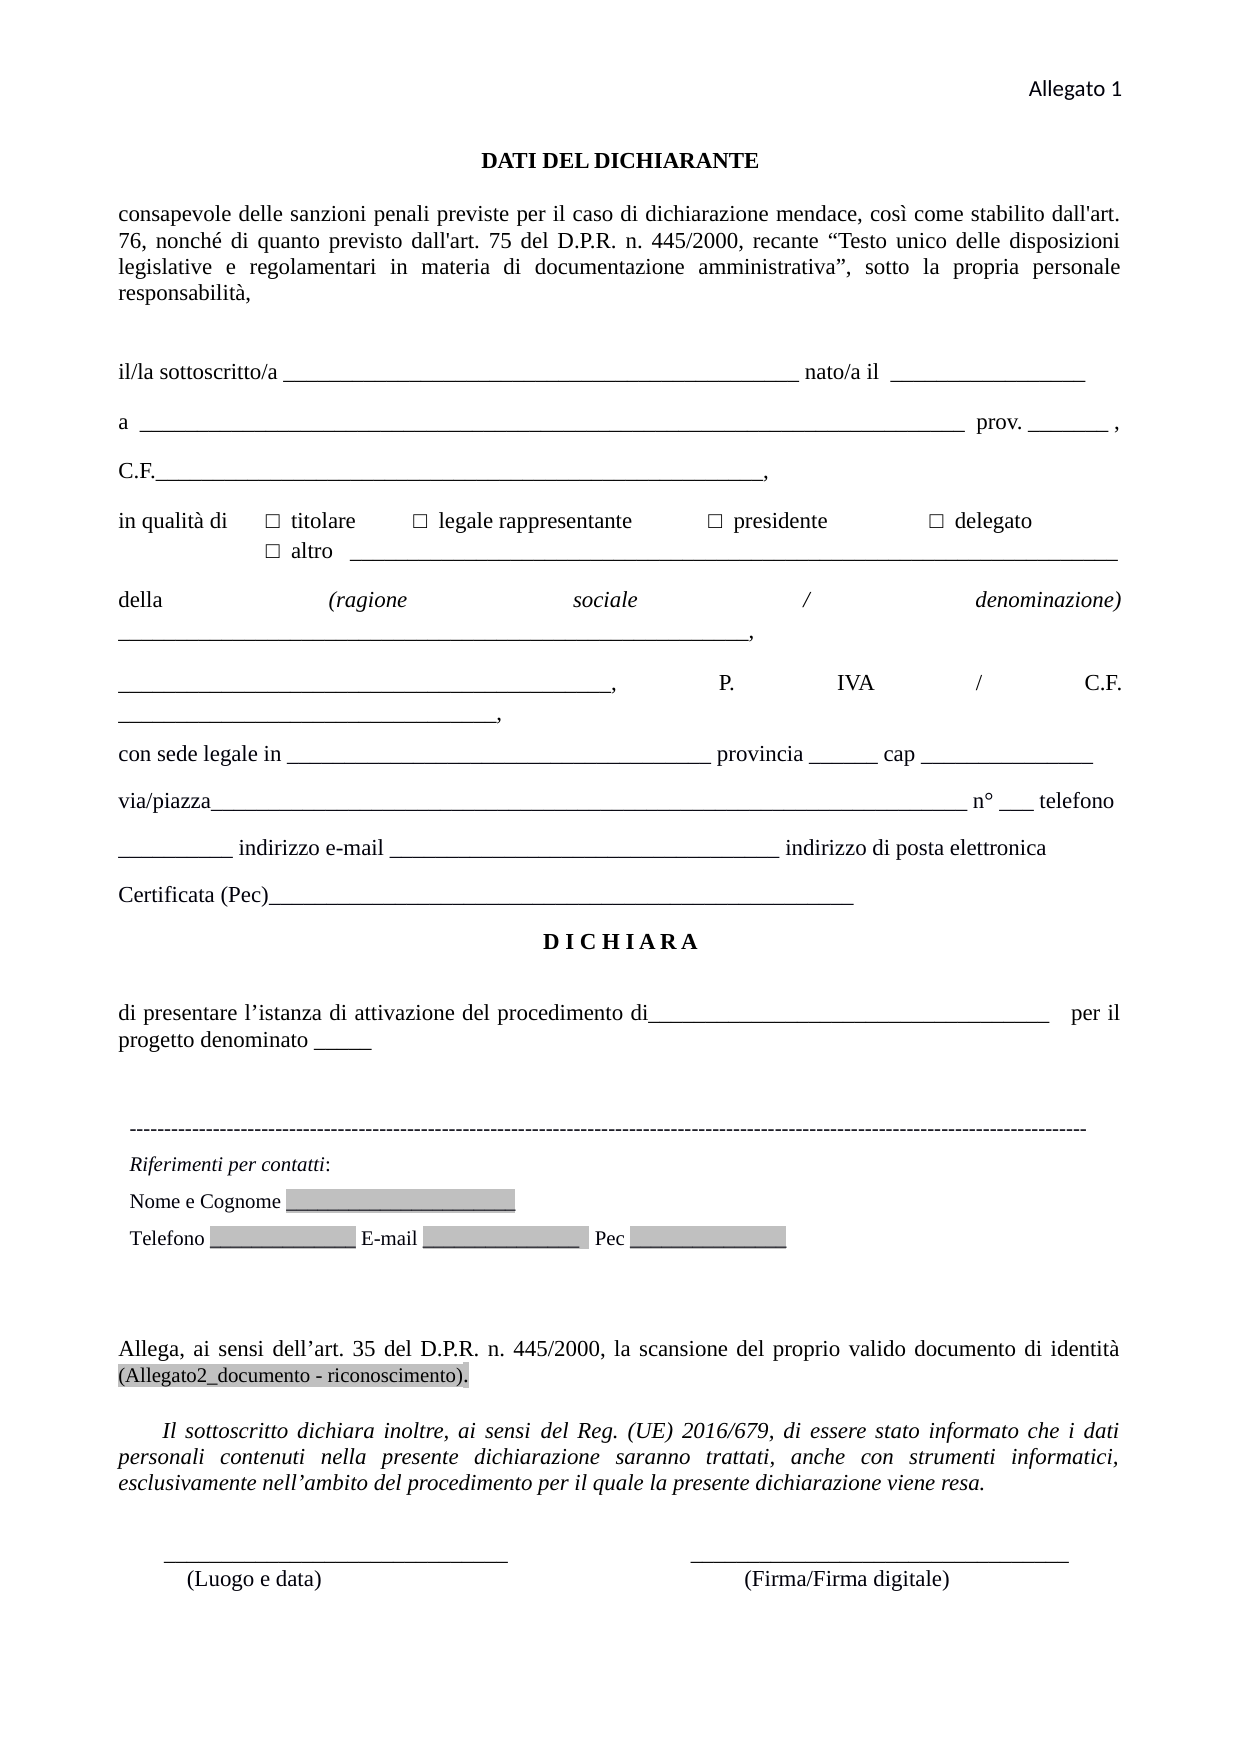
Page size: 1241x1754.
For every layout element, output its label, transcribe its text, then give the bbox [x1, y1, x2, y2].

text Allega, ai sensi dell’art. 35 del D.P.R. n. 445/2000, la scansione del proprio valido documento di identità (Allegato2_documento - riconoscimento). [118, 1335, 1122, 1388]
table_header ------------------------------------------------------------------------------------------------------------------------------------------ Riferimenti per contatti: Nome e Cognome ______________________ Telefono ______________ E-mail _______________ Pec _______________ [118, 1103, 1122, 1335]
text della (ragione sociale / denominazione) _______________________________________________________, [118, 587, 1122, 643]
text Certificata (Pec)___________________________________________________ [118, 881, 1122, 907]
text via/piazza__________________________________________________________________ n° ___ telefono [118, 787, 1122, 813]
text in qualità di □ titolare □ legale rappresentante □ presidente □ delegato [118, 507, 1122, 533]
text a ________________________________________________________________________ prov. _______ , [118, 408, 1122, 434]
text di presentare l’istanza di attivazione del procedimento di___________________________________ per il progetto denominato _____ [118, 999, 1122, 1052]
text Il sottoscritto dichiara inoltre, ai sensi del Reg. (UE) 2016/679, di essere stato informato che i dati personali contenuti nella presente dichiarazione saranno trattati, anche con strumenti informatici, esclusivamente nell’ambito del procedimento per il quale la presente dichiarazione viene resa. [118, 1417, 1122, 1496]
text □ altro ___________________________________________________________________ [118, 537, 1122, 563]
text ______________________________ _________________________________ [118, 1539, 1122, 1565]
text DATI DEL DICHIARANTE [118, 148, 1122, 174]
text C.F._____________________________________________________, [118, 457, 1122, 484]
text il/la sottoscritto/a _____________________________________________ nato/a il _________________ [118, 358, 1122, 385]
text __________ indirizzo e-mail __________________________________ indirizzo di posta elettronica [118, 834, 1122, 860]
text consapevole delle sanzioni penali previste per il caso di dichiarazione mendace, così come stabilito dall'art. 76, nonché di quanto previsto dall'art. 75 del D.P.R. n. 445/2000, recante “Testo unico delle disposizioni legislative e regolamentari in materia di documentazione amministrativa”, sotto la propria personale responsabilità, [118, 200, 1122, 306]
text (Luogo e data) (Firma/Firma digitale) [118, 1565, 1122, 1592]
text ___________________________________________, P. IVA / C.F. _________________________________, [118, 669, 1122, 726]
text con sede legale in _____________________________________ provincia ______ cap _______________ [118, 740, 1122, 767]
text D I C H I A R A [118, 928, 1122, 954]
